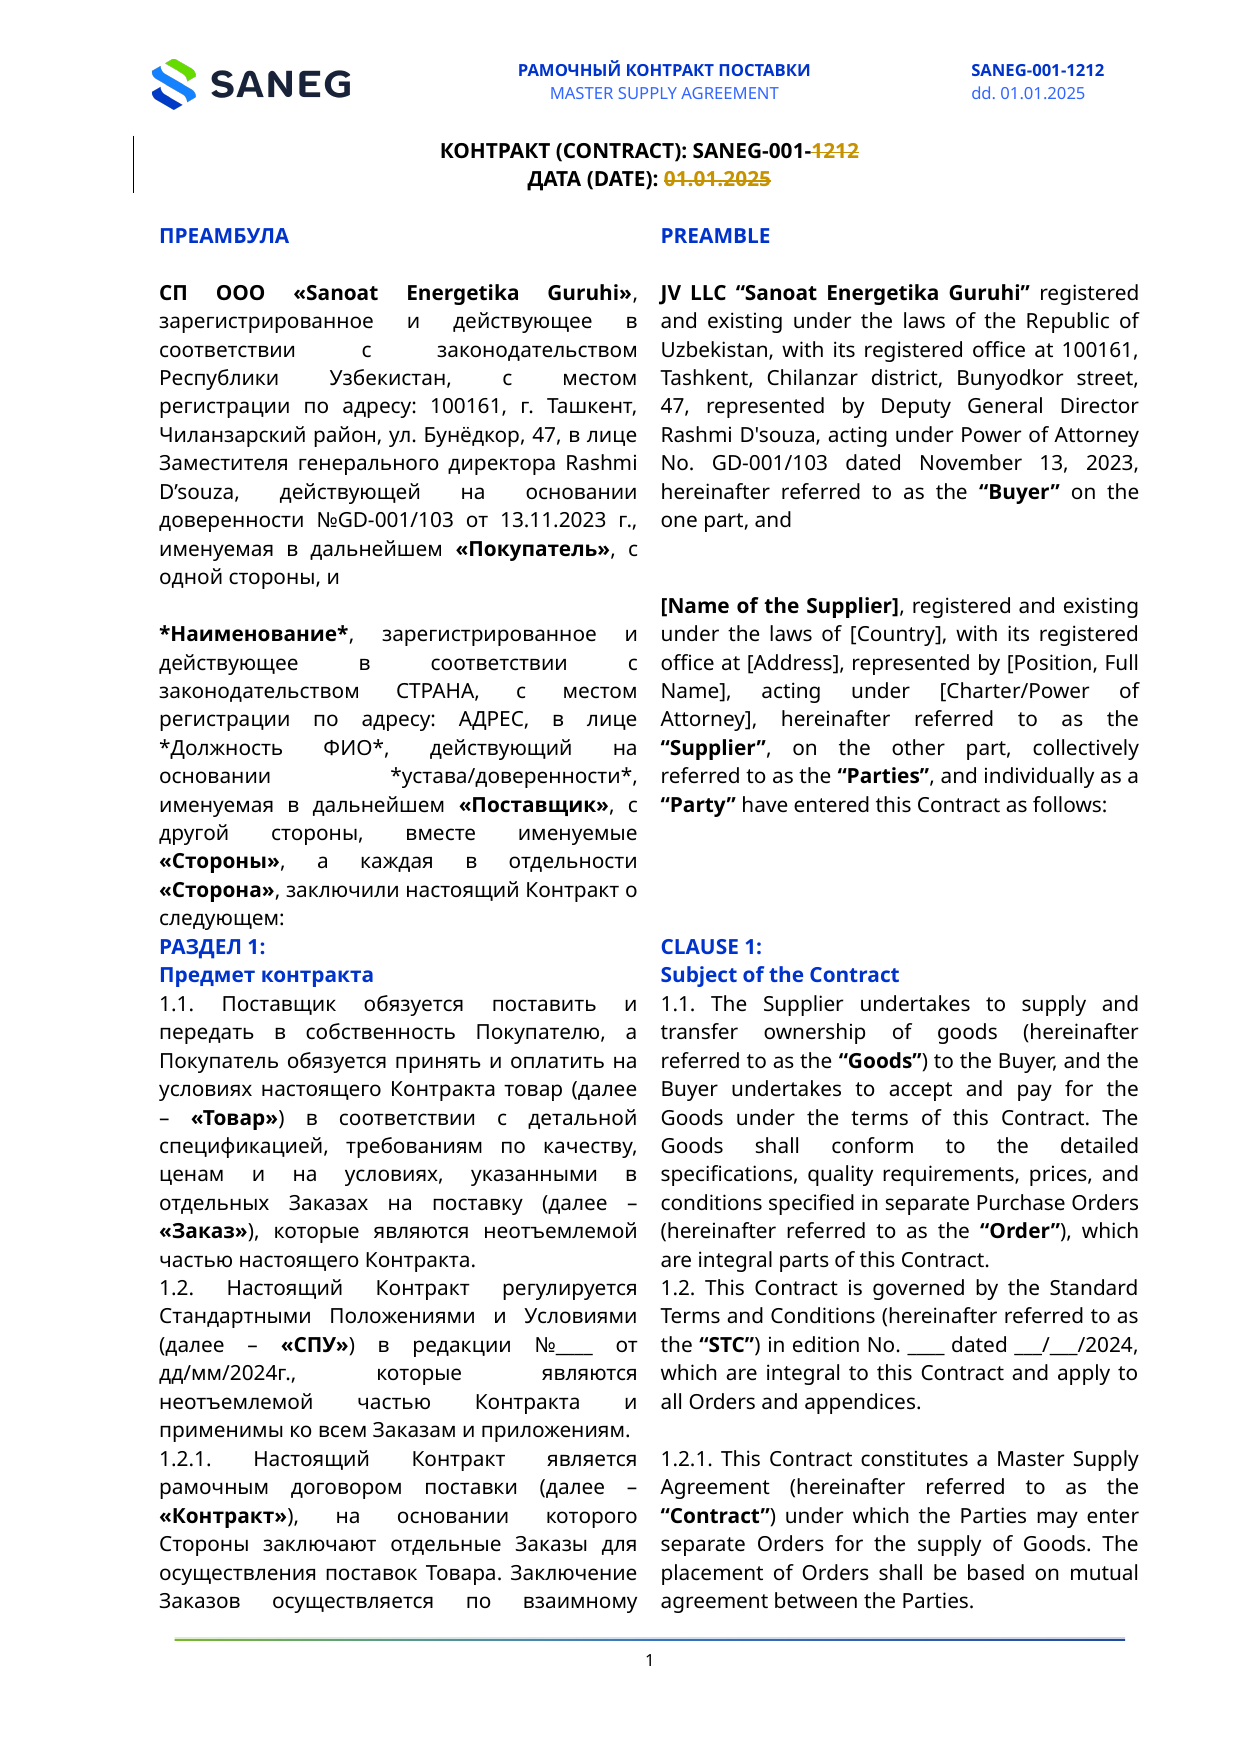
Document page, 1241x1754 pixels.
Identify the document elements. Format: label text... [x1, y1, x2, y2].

table_cell СП ООО «Sanoat Energetika Guruhi», зарегистрированное и действующее в соответствии с законодательством Республики Узбекистан, с местом регистрации по адресу: 100161, г. Ташкент, Чиланзарский район, ул. Бунёдкор, 47, в лице Заместителя генерального директора Rashmi D’souza, действующей на основании доверенности №GD-001/103 от 13.11.2023 г., именуемая в дальнейшем «Покупатель», с одной стороны, и *Наименование*, зарегистрированное и действующее в соответствии с законодательством СТРАНА, с местом регистрации по адресу: АДРЕС, в лице *Должность ФИО*, действующий на основании *устава/доверенности*, именуемая в дальнейшем «Поставщик», с другой стороны, вместе именуемые «Стороны», а каждая в отдельности «Сторона», заключили настоящий Контракт о следующем: [148, 278, 649, 932]
table_header КОНТРАКТ (CONTRACT): SANEG-001- ДАТА (DATE): [148, 136, 1151, 221]
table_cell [649, 1273, 1151, 1614]
table_cell 1.1. Поставщик обязуется поставить и передать в собственность Покупателю, а Покупатель обязуется принять и оплатить на условиях настоящего Контракта товар (далее – «Товар») в соответствии с детальной спецификацией, требованиям по качеству, ценам и на условиях, указанными в отдельных Заказах на поставку (далее – «Заказ»), которые являются неотъемлемой частью настоящего Контракта. [148, 989, 649, 1273]
picture [174, 1637, 1125, 1641]
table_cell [148, 1273, 649, 1614]
picture [151, 59, 351, 110]
table_cell JV LLC “Sanoat Energetika Guruhi” registered and existing under the laws of the Republic of Uzbekistan, with its registered office at 100161, Tashkent, Chilanzar district, Bunyodkor street, 47, represented by Deputy General Director Rashmi D'souza, acting under Power of Attorney No. GD-001/103 dated November 13, 2023, hereinafter referred to as the “Buyer” on the one part, and [Name of the Supplier], registered and existing under the laws of [Country], with its registered office at [Address], represented by [Position, Full Name], acting under [Charter/Power of Attorney], hereinafter referred to as the “Supplier”, on the other part, collectively referred to as the “Parties”, and individually as a “Party” have entered this Contract as follows: [649, 278, 1151, 932]
table_cell РАЗДЕЛ 1: Предмет контракта [148, 932, 649, 989]
table_cell ПРЕАМБУЛА [148, 221, 649, 278]
table_cell CLAUSE 1: Subject of the Contract [649, 932, 1151, 989]
table_cell PREAMBLE [649, 221, 1151, 278]
table_cell 1.1. The Supplier undertakes to supply and transfer ownership of goods (hereinafter referred to as the “Goods”) to the Buyer, and the Buyer undertakes to accept and pay for the Goods under the terms of this Contract. The Goods shall conform to the detailed specifications, quality requirements, prices, and conditions specified in separate Purchase Orders (hereinafter referred to as the “Order”), which are integral parts of this Contract. [649, 989, 1151, 1273]
